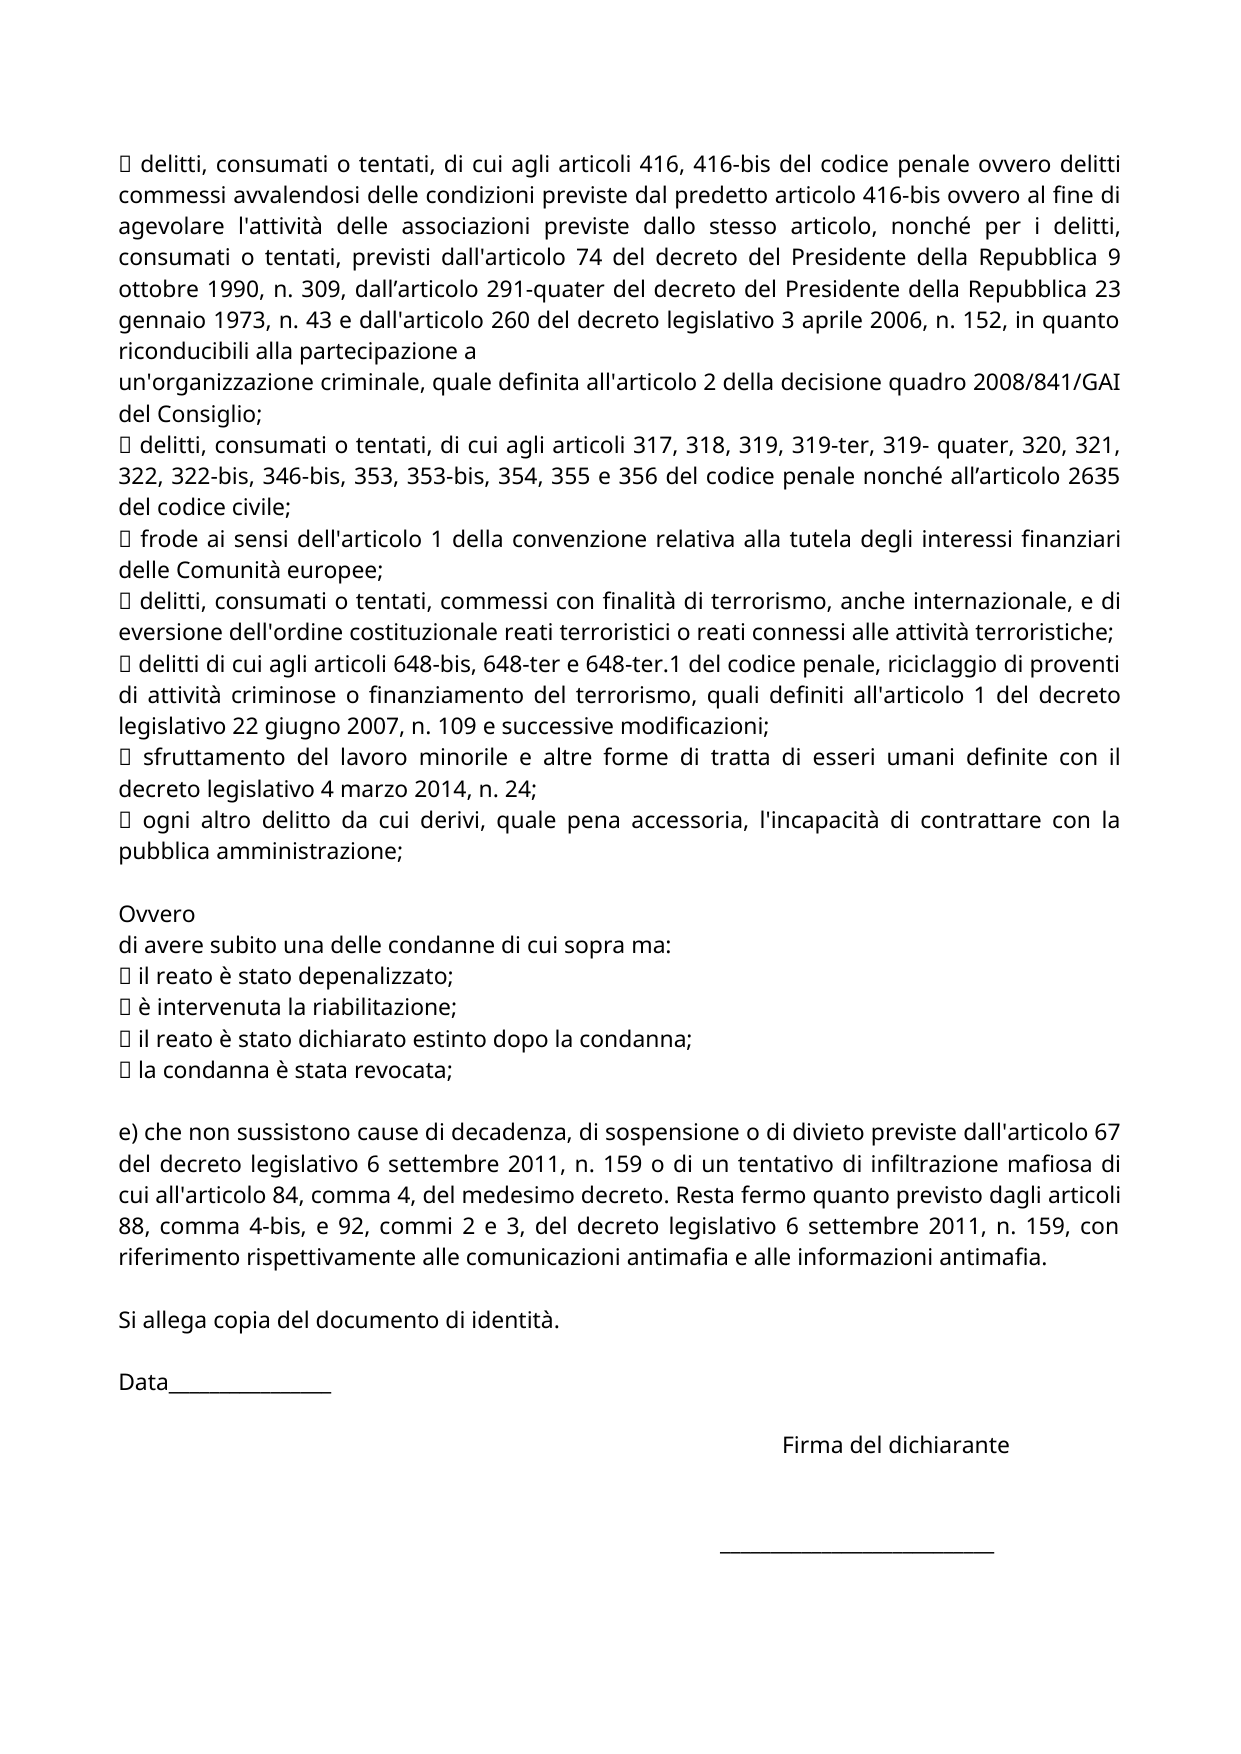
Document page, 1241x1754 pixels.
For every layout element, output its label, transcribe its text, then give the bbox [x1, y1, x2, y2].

text Ovvero [118, 898, 1122, 929]
text  il reato è stato depenalizzato; [118, 960, 1122, 991]
text ___________________________ [118, 1525, 1122, 1557]
text e) che non sussistono cause di decadenza, di sospensione o di divieto previste dall'articolo 67 del decreto legislativo 6 settembre 2011, n. 159 o di un tentativo di infiltrazione mafiosa di cui all'articolo 84, comma 4, del medesimo decreto. Resta fermo quanto previsto dagli articoli 88, comma 4-bis, e 92, commi 2 e 3, del decreto legislativo 6 settembre 2011, n. 159, con riferimento rispettivamente alle comunicazioni antimafia e alle informazioni antimafia. [118, 1116, 1122, 1273]
text  ogni altro delitto da cui derivi, quale pena accessoria, l'incapacità di contrattare con la pubblica amministrazione; [118, 804, 1122, 866]
text  il reato è stato dichiarato estinto dopo la condanna; [118, 1023, 1122, 1054]
text  delitti, consumati o tentati, di cui agli articoli 317, 318, 319, 319-ter, 319- quater, 320, 321, 322, 322-bis, 346-bis, 353, 353-bis, 354, 355 e 356 del codice penale nonché all’articolo 2635 del codice civile; [118, 429, 1122, 523]
text  sfruttamento del lavoro minorile e altre forme di tratta di esseri umani definite con il decreto legislativo 4 marzo 2014, n. 24; [118, 741, 1122, 804]
text  è intervenuta la riabilitazione; [118, 991, 1122, 1023]
text Data________________ [118, 1366, 1122, 1398]
text  delitti, consumati o tentati, commessi con finalità di terrorismo, anche internazionale, e di eversione dell'ordine costituzionale reati terroristici o reati connessi alle attività terroristiche; [118, 585, 1122, 648]
text Firma del dichiarante [118, 1429, 1122, 1460]
text di avere subito una delle condanne di cui sopra ma: [118, 929, 1122, 960]
text Si allega copia del documento di identità. [118, 1304, 1122, 1335]
text  delitti, consumati o tentati, di cui agli articoli 416, 416-bis del codice penale ovvero delitti commessi avvalendosi delle condizioni previste dal predetto articolo 416-bis ovvero al fine di agevolare l'attività delle associazioni previste dallo stesso articolo, nonché per i delitti, consumati o tentati, previsti dall'articolo 74 del decreto del Presidente della Repubblica 9 ottobre 1990, n. 309, dall’articolo 291-quater del decreto del Presidente della Repubblica 23 gennaio 1973, n. 43 e dall'articolo 260 del decreto legislativo 3 aprile 2006, n. 152, in quanto riconducibili alla partecipazione a [118, 148, 1122, 366]
text  la condanna è stata revocata; [118, 1054, 1122, 1085]
text un'organizzazione criminale, quale definita all'articolo 2 della decisione quadro 2008/841/GAI del Consiglio; [118, 366, 1122, 429]
text  frode ai sensi dell'articolo 1 della convenzione relativa alla tutela degli interessi finanziari delle Comunità europee; [118, 523, 1122, 585]
text  delitti di cui agli articoli 648-bis, 648-ter e 648-ter.1 del codice penale, riciclaggio di proventi di attività criminose o finanziamento del terrorismo, quali definiti all'articolo 1 del decreto legislativo 22 giugno 2007, n. 109 e successive modificazioni; [118, 648, 1122, 741]
